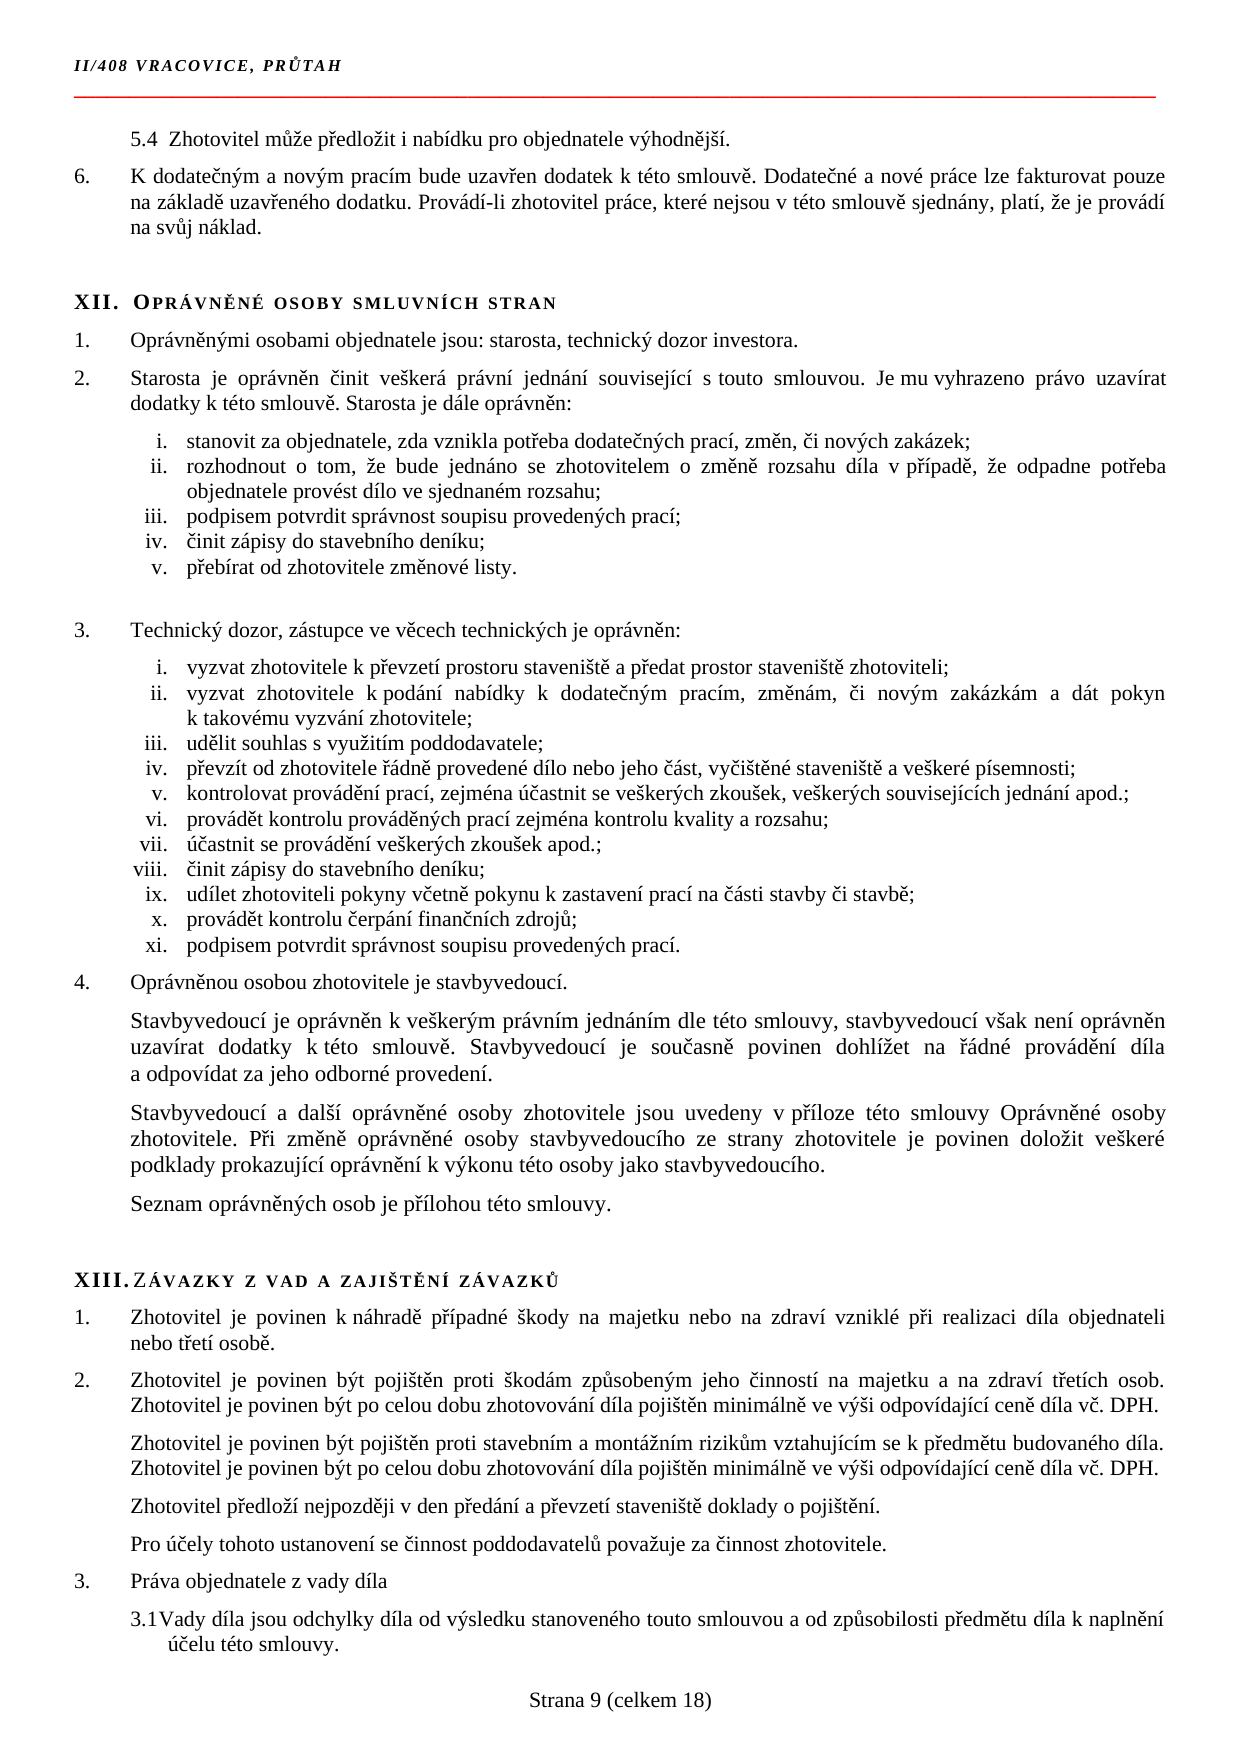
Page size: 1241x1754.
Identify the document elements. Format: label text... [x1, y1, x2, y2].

list podpisem potvrdit správnost soupisu provedených prací; [168, 503, 1167, 528]
list Technický dozor, zástupce ve věcech technických je oprávněn: [74, 617, 1167, 642]
list převzít od zhotovitele řádně provedené dílo nebo jeho část, vyčištěné staveniště a veškeré písemnosti; [168, 755, 1167, 780]
text Stavbyvedoucí je oprávněn k veškerým právním jednáním dle této smlouvy, stavbyvedoucí však není oprávněn uzavírat dodatky k této smlouvě. Stavbyvedoucí je současně povinen dohlížet na řádné provádění díla a odpovídat za jeho odborné provedení. [130, 1007, 1167, 1086]
list stanovit za objednatele, zda vznikla potřeba dodatečných prací, změn, či nových zakázek; [168, 428, 1167, 453]
list Závazky z vad a zajištění závazků [74, 1267, 1167, 1292]
list přebírat od zhotovitele změnové listy. [168, 554, 1167, 579]
list provádět kontrolu čerpání finančních zdrojů; [168, 906, 1167, 932]
list Oprávněnou osobou zhotovitele je stavbyvedoucí. [74, 969, 1167, 994]
list činit zápisy do stavebního deníku; [168, 856, 1167, 881]
list Zhotovitel je povinen být pojištěn proti škodám způsobeným jeho činností na majetku a na zdraví třetích osob. Zhotovitel je povinen být po celou dobu zhotovování díla pojištěn minimálně ve výši odpovídající ceně díla vč. DPH. [74, 1367, 1167, 1418]
list Oprávněnými osobami objednatele jsou: starosta, technický dozor investora. [74, 327, 1167, 352]
list K dodatečným a novým pracím bude uzavřen dodatek k této smlouvě. Dodatečné a nové práce lze fakturovat pouze na základě uzavřeného dodatku. Provádí-li zhotovitel práce, které nejsou v této smlouvě sjednány, platí, že je provádí na svůj náklad. [74, 163, 1167, 239]
list podpisem potvrdit správnost soupisu provedených prací. [168, 932, 1167, 957]
list činit zápisy do stavebního deníku; [168, 528, 1167, 554]
list vyzvat zhotovitele k převzetí prostoru staveniště a předat prostor staveniště zhotoviteli; [168, 654, 1167, 679]
text Pro účely tohoto ustanovení se činnost poddodavatelů považuje za činnost zhotovitele. [130, 1531, 1167, 1556]
list vyzvat zhotovitele k podání nabídky k dodatečným pracím, změnám, či novým zakázkám a dát pokyn k takovému vyzvání zhotovitele; [168, 679, 1167, 730]
list udělit souhlas s využitím poddodavatele; [168, 730, 1167, 755]
list udílet zhotoviteli pokyny včetně pokynu k zastavení prací na části stavby či stavbě; [168, 881, 1167, 906]
text Seznam oprávněných osob je přílohou této smlouvy. [130, 1190, 1167, 1216]
list Starosta je oprávněn činit veškerá právní jednání související s touto smlouvou. Je mu vyhrazeno právo uzavírat dodatky k této smlouvě. Starosta je dále oprávněn: [74, 365, 1167, 415]
text Zhotovitel je povinen být pojištěn proti stavebním a montážním rizikům vztahujícím se k předmětu budovaného díla. Zhotovitel je povinen být po celou dobu zhotovování díla pojištěn minimálně ve výši odpovídající ceně díla vč. DPH. [130, 1430, 1167, 1481]
list Oprávněné osoby smluvních stran [74, 289, 1167, 314]
text Stavbyvedoucí a další oprávněné osoby zhotovitele jsou uvedeny v příloze této smlouvy Oprávněné osoby zhotovitele. Při změně oprávněné osoby stavbyvedoucího ze strany zhotovitele je povinen doložit veškeré podklady prokazující oprávnění k výkonu této osoby jako stavbyvedoucího. [130, 1098, 1167, 1178]
text Zhotovitel předloží nejpozději v den předání a převzetí staveniště doklady o pojištění. [130, 1493, 1167, 1518]
list účastnit se provádění veškerých zkoušek apod.; [168, 831, 1167, 856]
list Práva objednatele z vady díla [74, 1568, 1167, 1594]
list rozhodnout o tom, že bude jednáno se zhotovitelem o změně rozsahu díla v případě, že odpadne potřeba objednatele provést dílo ve sjednaném rozsahu; [168, 453, 1167, 503]
list provádět kontrolu prováděných prací zejména kontrolu kvality a rozsahu; [168, 806, 1167, 831]
list Zhotovitel je povinen k náhradě případné škody na majetku nebo na zdraví vzniklé při realizaci díla objednateli nebo třetí osobě. [74, 1304, 1167, 1355]
list Vady díla jsou odchylky díla od výsledku stanoveného touto smlouvou a od způsobilosti předmětu díla k naplnění účelu této smlouvy. [130, 1606, 1167, 1657]
text 5.4 Zhotovitel může předložit i nabídku pro objednatele výhodnější. [74, 126, 1167, 151]
list kontrolovat provádění prací, zejména účastnit se veškerých zkoušek, veškerých souvisejících jednání apod.; [168, 780, 1167, 806]
